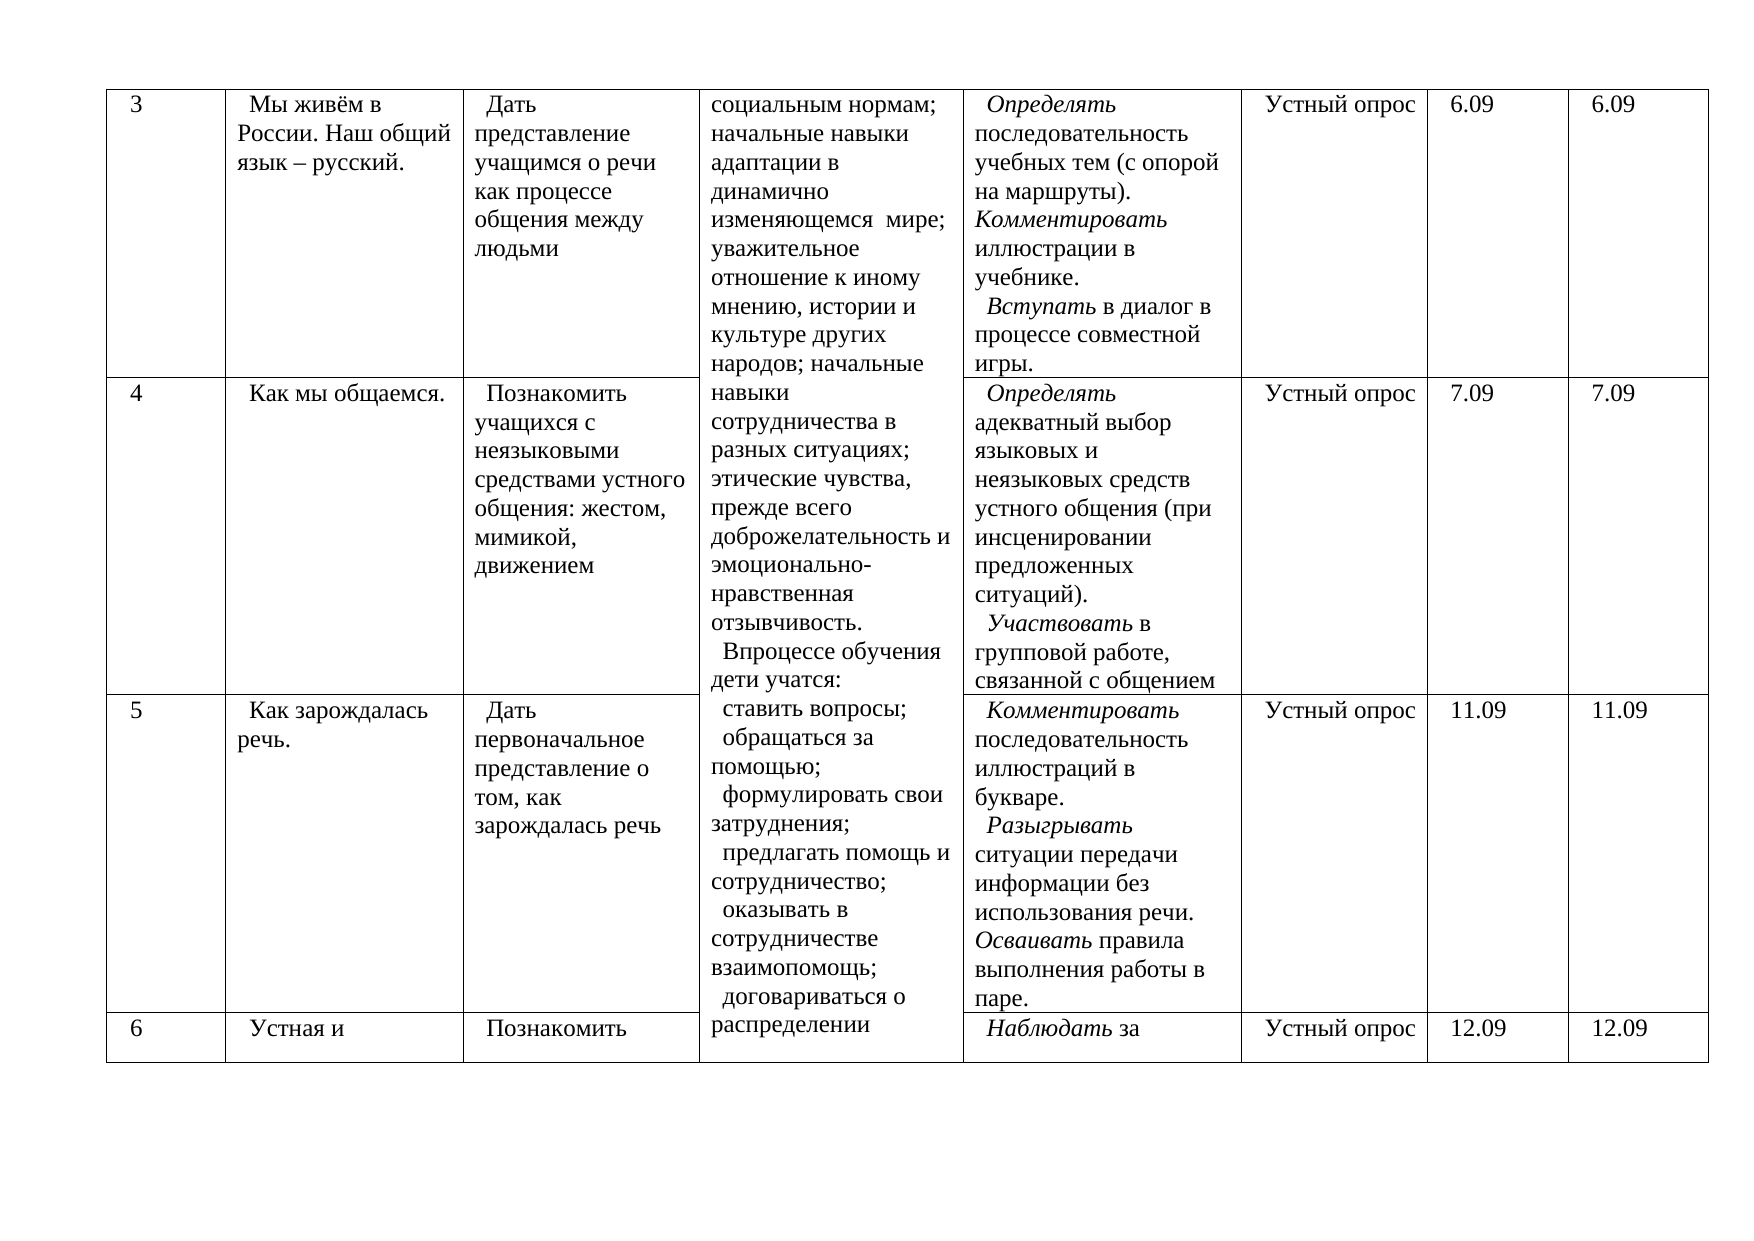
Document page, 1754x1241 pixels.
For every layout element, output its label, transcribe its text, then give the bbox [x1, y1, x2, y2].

table_cell Как зарождалась речь. [226, 695, 463, 1012]
table_cell 12.09 [1569, 1013, 1708, 1062]
table_cell 12.09 [1428, 1013, 1568, 1062]
table_cell Определять последовательность учебных тем (с опорой на маршруты). Комментировать иллюстрации в учебнике. Вступать в диалог в процессе совместной игры. [964, 90, 1241, 377]
table_cell 7.09 [1428, 378, 1568, 694]
table_cell Мы живём в России. Наш общий язык – русский. [226, 90, 463, 377]
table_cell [964, 1013, 1241, 1062]
table_cell 5 [107, 695, 225, 1012]
table_cell 6.09 [1569, 90, 1708, 377]
table_cell Определять адекватный выбор языковых и неязыковых средств устного общения (при инсценировании предложенных ситуаций). Участвовать в групповой работе, связанной с общением [964, 378, 1241, 694]
table_cell Устный опрос [1242, 90, 1427, 377]
table_cell Устный опрос [1242, 378, 1427, 694]
table_cell 3 [107, 90, 225, 377]
table_cell Дать представление учащимся о речи как процессе общения между людьми [464, 90, 699, 377]
table_cell Комментировать последовательность иллюстраций в букваре. Разыгрывать ситуации передачи информации без использования речи. Осваивать правила выполнения работы в паре. [964, 695, 1241, 1012]
table_cell Устный опрос [1242, 695, 1427, 1012]
table_cell 6 [107, 1013, 225, 1062]
table_cell 11.09 [1569, 695, 1708, 1012]
table_cell 6.09 [1428, 90, 1568, 377]
table_cell Устный опрос [1242, 1013, 1427, 1062]
table_cell 11.09 [1428, 695, 1568, 1012]
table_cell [464, 1013, 699, 1062]
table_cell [226, 1013, 463, 1062]
table_cell Познакомить учащихся с неязыковыми средствами устного общения: жестом, мимикой, движением [464, 378, 699, 694]
table_cell 4 [107, 378, 225, 694]
table_cell 7.09 [1569, 378, 1708, 694]
table_cell Дать первоначальное представление о том, как зарождалась речь [464, 695, 699, 1012]
table_cell Как мы общаемся. [226, 378, 463, 694]
